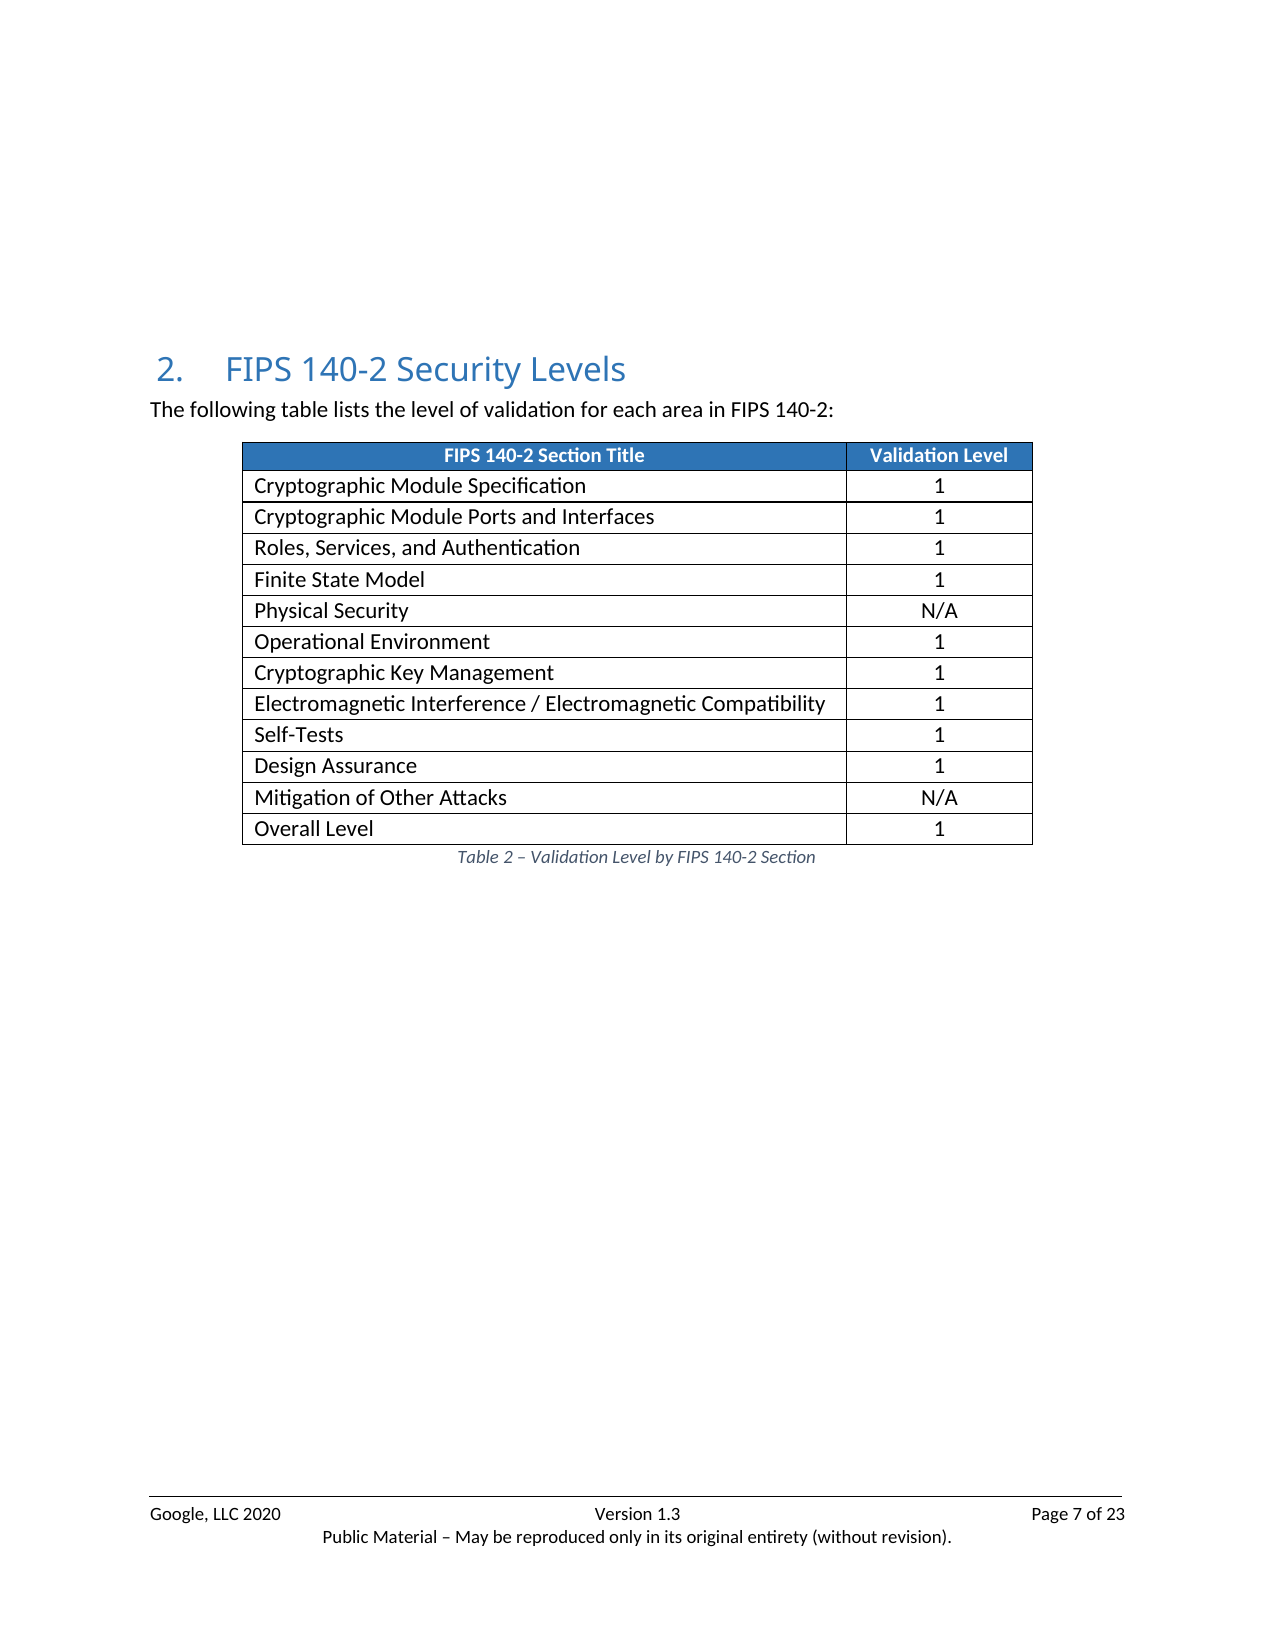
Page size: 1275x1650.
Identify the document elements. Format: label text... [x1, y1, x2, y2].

table_cell 1 [847, 752, 1032, 782]
table_cell Cryptographic Module Specification [243, 471, 846, 501]
table_cell Electromagnetic Interference / Electromagnetic Compatibility [243, 689, 846, 719]
table_cell Mitigation of Other Attacks [243, 783, 846, 813]
table_cell Self-Tests [243, 720, 846, 751]
table_header Validation Level [847, 443, 1032, 470]
table_cell Roles, Services, and Authentication [243, 534, 846, 564]
table_cell 1 [847, 720, 1032, 751]
table_cell 1 [847, 658, 1032, 688]
table_cell 1 [847, 534, 1032, 564]
text The following table lists the level of validation for each area in FIPS 140-2: [150, 395, 1125, 423]
table_cell Overall Level [243, 814, 846, 844]
table_cell 1 [847, 814, 1032, 844]
table_cell N/A [847, 783, 1032, 813]
table_cell 1 [847, 627, 1032, 657]
table_cell 1 [847, 503, 1032, 532]
table_cell Finite State Model [243, 565, 846, 595]
table_header FIPS 140-2 Section Title [243, 443, 846, 470]
table_cell N/A [847, 596, 1032, 626]
table_cell Physical Security [243, 596, 846, 626]
table_cell Design Assurance [243, 752, 846, 782]
table_cell Cryptographic Module Ports and Interfaces [243, 503, 846, 532]
table_cell 1 [847, 689, 1032, 719]
table_cell Operational Environment [243, 627, 846, 657]
table_cell 1 [847, 565, 1032, 595]
table_cell 1 [847, 471, 1032, 501]
table_cell Cryptographic Key Management [243, 658, 846, 688]
subtitle FIPS 140-2 Security Levels [156, 346, 1125, 391]
text Table 2 – Validation Level by FIPS 140-2 Section [150, 845, 1125, 868]
